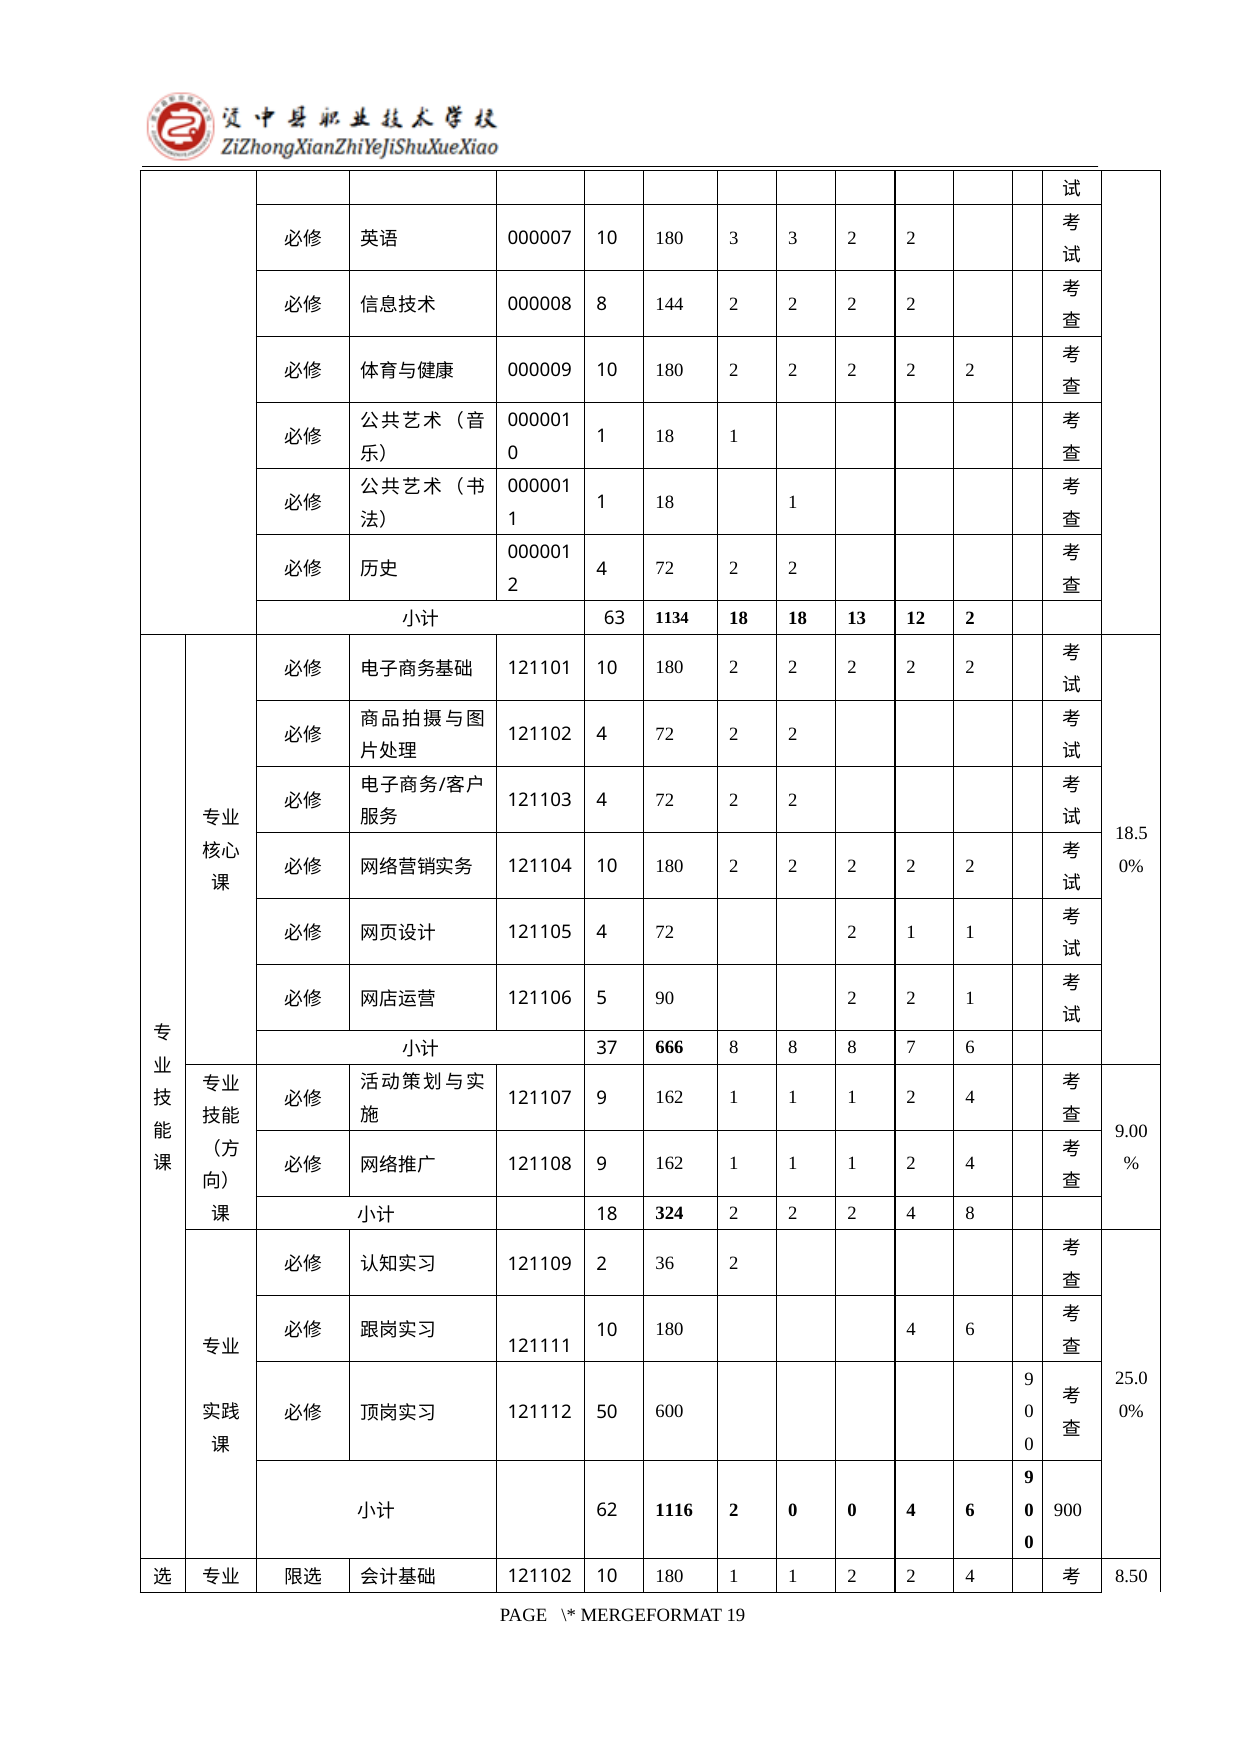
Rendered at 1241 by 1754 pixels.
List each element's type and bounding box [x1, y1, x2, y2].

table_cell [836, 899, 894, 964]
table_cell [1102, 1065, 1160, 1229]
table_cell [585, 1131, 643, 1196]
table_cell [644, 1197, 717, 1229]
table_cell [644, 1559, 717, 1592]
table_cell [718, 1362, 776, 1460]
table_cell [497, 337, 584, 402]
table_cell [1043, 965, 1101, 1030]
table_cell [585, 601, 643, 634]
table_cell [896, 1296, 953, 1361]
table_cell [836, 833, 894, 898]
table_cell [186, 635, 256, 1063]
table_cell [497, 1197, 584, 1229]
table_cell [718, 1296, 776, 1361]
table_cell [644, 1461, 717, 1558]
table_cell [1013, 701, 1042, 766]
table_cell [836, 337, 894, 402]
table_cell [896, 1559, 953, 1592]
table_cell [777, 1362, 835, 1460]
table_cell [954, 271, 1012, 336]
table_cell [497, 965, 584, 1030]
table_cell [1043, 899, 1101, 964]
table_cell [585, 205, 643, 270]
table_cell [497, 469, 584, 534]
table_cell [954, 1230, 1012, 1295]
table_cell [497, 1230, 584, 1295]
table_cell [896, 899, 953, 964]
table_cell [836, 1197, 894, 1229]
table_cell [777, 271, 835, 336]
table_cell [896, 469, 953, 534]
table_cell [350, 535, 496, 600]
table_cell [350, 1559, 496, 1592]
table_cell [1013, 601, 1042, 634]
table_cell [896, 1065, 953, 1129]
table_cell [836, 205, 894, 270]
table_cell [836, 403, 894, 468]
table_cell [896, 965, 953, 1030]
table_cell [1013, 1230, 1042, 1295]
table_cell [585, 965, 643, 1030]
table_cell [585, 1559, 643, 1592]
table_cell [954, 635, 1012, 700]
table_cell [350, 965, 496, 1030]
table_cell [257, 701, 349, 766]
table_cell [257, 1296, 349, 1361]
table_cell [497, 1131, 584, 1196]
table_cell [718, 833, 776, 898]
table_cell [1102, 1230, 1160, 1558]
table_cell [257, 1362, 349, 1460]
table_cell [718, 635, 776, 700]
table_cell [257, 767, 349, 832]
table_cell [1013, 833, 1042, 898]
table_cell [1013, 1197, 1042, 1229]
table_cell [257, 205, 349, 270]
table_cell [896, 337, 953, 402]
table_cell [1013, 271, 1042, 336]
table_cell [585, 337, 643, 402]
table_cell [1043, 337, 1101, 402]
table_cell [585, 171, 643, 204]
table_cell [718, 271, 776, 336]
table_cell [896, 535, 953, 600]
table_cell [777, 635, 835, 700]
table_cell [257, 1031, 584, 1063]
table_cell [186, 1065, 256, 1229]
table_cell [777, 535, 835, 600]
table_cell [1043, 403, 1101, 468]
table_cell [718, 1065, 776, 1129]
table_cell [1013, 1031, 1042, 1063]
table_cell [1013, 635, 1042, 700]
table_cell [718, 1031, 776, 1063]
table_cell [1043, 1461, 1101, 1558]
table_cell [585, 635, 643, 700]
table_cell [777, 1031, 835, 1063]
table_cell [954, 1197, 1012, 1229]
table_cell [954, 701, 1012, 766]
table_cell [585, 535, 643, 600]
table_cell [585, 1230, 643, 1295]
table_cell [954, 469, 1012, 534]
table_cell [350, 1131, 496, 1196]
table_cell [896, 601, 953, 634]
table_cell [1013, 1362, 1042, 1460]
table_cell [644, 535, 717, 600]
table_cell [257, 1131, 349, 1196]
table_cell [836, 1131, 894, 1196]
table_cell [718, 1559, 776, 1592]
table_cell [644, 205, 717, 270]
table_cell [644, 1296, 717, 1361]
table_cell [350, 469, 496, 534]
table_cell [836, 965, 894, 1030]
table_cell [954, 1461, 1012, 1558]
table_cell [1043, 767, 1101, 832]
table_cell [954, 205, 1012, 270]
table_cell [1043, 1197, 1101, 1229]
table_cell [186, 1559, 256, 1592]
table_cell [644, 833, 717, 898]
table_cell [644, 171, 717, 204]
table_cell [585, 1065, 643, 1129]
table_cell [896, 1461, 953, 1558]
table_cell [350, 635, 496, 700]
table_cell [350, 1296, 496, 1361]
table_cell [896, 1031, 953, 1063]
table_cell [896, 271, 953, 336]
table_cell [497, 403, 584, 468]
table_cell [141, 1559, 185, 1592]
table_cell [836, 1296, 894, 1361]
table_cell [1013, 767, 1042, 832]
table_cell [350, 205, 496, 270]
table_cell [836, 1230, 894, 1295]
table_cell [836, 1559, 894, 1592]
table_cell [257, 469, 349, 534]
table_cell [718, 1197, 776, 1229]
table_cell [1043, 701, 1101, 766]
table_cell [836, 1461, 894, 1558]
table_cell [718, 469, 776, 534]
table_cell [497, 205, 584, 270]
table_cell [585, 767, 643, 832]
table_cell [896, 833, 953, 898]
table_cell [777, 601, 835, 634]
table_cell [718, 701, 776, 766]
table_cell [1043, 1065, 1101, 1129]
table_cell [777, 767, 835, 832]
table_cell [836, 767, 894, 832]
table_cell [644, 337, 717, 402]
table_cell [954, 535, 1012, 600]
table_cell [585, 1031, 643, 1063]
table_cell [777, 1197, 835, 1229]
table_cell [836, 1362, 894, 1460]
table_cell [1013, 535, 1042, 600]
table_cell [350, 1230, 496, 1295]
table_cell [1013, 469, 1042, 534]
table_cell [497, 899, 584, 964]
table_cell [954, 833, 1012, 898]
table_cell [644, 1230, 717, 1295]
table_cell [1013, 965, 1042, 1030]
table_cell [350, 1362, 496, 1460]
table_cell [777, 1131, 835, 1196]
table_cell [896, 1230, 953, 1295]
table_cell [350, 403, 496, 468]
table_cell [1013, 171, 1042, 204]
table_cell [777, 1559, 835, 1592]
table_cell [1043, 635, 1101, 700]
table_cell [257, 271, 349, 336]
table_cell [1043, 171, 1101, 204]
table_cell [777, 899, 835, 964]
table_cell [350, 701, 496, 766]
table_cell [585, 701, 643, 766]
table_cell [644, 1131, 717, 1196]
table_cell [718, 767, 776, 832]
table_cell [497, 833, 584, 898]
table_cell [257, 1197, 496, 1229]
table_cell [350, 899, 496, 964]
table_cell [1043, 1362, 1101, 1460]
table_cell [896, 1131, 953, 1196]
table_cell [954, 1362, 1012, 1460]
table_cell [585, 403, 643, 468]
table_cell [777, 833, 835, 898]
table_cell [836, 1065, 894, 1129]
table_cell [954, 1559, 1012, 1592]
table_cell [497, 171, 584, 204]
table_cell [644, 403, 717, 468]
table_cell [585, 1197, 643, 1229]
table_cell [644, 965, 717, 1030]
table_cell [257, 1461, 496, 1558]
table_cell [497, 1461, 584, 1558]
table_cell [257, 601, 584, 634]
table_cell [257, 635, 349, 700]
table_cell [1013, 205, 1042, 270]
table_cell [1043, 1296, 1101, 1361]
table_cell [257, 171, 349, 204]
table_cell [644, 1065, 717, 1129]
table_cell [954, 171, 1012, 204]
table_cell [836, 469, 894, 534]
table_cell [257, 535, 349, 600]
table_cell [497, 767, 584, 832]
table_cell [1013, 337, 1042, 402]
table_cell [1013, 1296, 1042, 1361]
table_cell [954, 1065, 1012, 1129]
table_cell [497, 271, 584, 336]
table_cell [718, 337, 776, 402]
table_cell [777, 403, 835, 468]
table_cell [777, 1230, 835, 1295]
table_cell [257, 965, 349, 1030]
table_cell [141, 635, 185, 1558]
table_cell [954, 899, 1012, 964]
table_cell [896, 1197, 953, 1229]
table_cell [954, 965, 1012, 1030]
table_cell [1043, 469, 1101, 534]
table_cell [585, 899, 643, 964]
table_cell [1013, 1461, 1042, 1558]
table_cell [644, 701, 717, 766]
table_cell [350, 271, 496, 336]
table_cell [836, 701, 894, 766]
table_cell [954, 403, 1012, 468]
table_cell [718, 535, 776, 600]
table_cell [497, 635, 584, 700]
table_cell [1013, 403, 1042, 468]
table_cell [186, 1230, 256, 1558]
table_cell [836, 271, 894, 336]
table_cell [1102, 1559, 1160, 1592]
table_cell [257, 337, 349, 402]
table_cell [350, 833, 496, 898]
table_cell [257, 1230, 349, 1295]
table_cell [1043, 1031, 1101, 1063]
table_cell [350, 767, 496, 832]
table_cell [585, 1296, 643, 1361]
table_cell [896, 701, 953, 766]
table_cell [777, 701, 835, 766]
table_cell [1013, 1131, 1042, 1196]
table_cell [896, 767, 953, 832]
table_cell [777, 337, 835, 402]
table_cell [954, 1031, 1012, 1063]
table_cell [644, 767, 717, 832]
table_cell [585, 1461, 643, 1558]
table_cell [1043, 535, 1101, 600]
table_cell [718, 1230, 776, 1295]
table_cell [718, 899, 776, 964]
picture [141, 88, 505, 164]
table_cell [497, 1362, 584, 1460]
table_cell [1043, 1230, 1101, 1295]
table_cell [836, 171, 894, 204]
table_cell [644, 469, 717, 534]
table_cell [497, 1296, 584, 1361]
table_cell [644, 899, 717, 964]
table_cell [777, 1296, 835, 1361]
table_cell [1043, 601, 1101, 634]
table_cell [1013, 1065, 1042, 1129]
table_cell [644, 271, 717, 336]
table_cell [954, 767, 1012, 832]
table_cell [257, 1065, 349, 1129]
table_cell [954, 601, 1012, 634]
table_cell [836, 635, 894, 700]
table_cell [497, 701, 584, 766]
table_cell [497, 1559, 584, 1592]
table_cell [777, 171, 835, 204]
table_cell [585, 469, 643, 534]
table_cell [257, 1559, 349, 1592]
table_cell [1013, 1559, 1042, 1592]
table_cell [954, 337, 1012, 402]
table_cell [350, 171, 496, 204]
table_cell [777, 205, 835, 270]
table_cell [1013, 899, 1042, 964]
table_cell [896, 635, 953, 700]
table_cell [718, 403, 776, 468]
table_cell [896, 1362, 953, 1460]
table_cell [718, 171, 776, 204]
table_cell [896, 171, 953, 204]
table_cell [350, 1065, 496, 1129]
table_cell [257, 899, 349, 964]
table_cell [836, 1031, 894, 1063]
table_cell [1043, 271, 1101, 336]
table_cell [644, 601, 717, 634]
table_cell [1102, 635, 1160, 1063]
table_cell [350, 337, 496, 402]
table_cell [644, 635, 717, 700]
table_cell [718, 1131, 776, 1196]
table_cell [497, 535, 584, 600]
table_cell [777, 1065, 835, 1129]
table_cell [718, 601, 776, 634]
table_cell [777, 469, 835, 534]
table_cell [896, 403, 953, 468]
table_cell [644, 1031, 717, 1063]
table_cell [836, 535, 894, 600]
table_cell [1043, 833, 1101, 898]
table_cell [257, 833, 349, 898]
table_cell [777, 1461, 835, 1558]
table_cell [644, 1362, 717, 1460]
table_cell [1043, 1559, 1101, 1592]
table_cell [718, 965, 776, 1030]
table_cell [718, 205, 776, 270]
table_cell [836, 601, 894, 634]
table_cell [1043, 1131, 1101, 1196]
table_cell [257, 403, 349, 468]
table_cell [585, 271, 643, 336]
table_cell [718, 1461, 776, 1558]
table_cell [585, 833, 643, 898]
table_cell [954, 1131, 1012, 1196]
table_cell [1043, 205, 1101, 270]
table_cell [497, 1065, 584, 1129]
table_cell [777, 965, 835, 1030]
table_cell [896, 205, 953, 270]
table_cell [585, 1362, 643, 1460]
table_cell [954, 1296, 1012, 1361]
